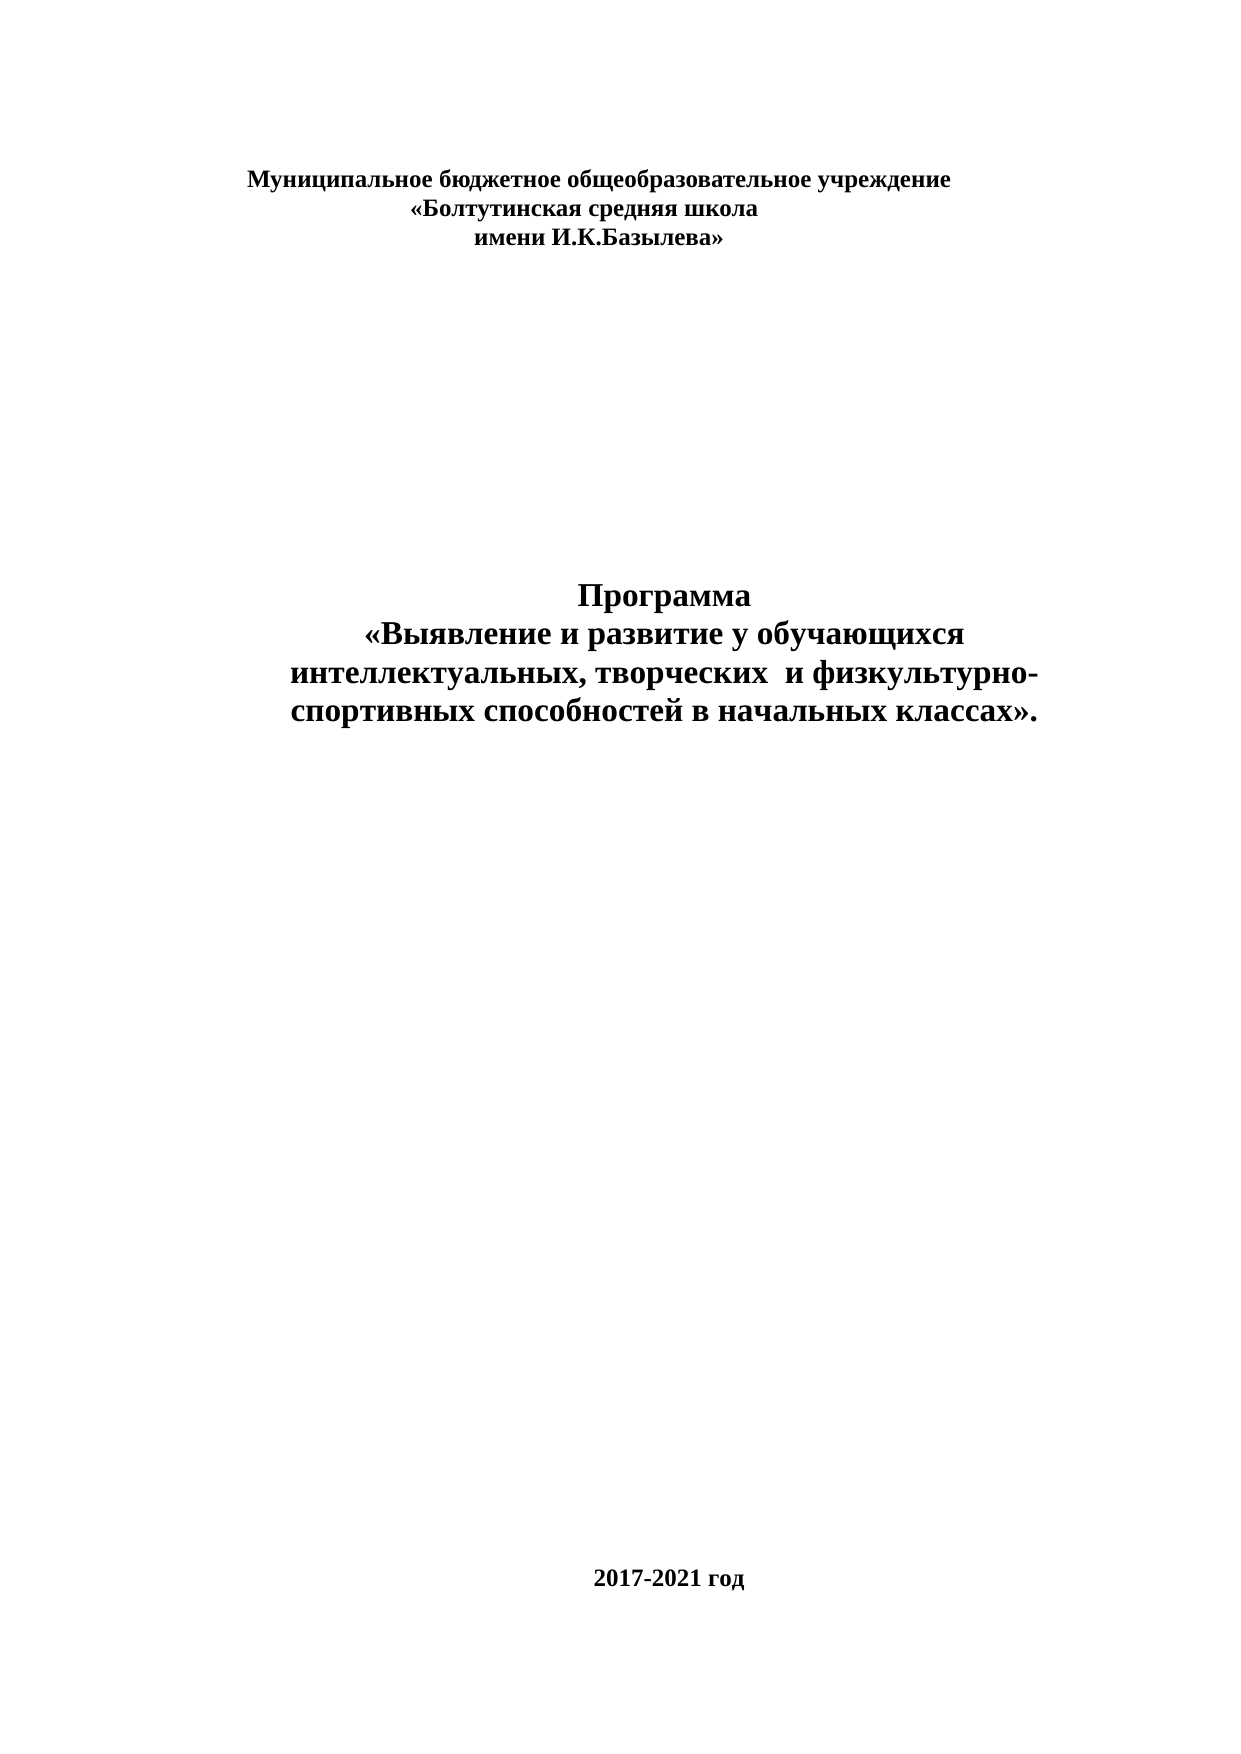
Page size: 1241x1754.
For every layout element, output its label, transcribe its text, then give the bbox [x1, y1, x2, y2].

text имени И.К.Базылева» [140, 222, 1028, 251]
text Муниципальное бюджетное общеобразовательное учреждение «Болтутинская средняя школа [140, 164, 1028, 222]
text «Выявление и развитие у обучающихся интеллектуальных, творческих и физкультурно-спортивных способностей в начальных классах». [273, 613, 1056, 728]
text 2017-2021 год [179, 1563, 1158, 1592]
text Программа [273, 575, 1056, 613]
